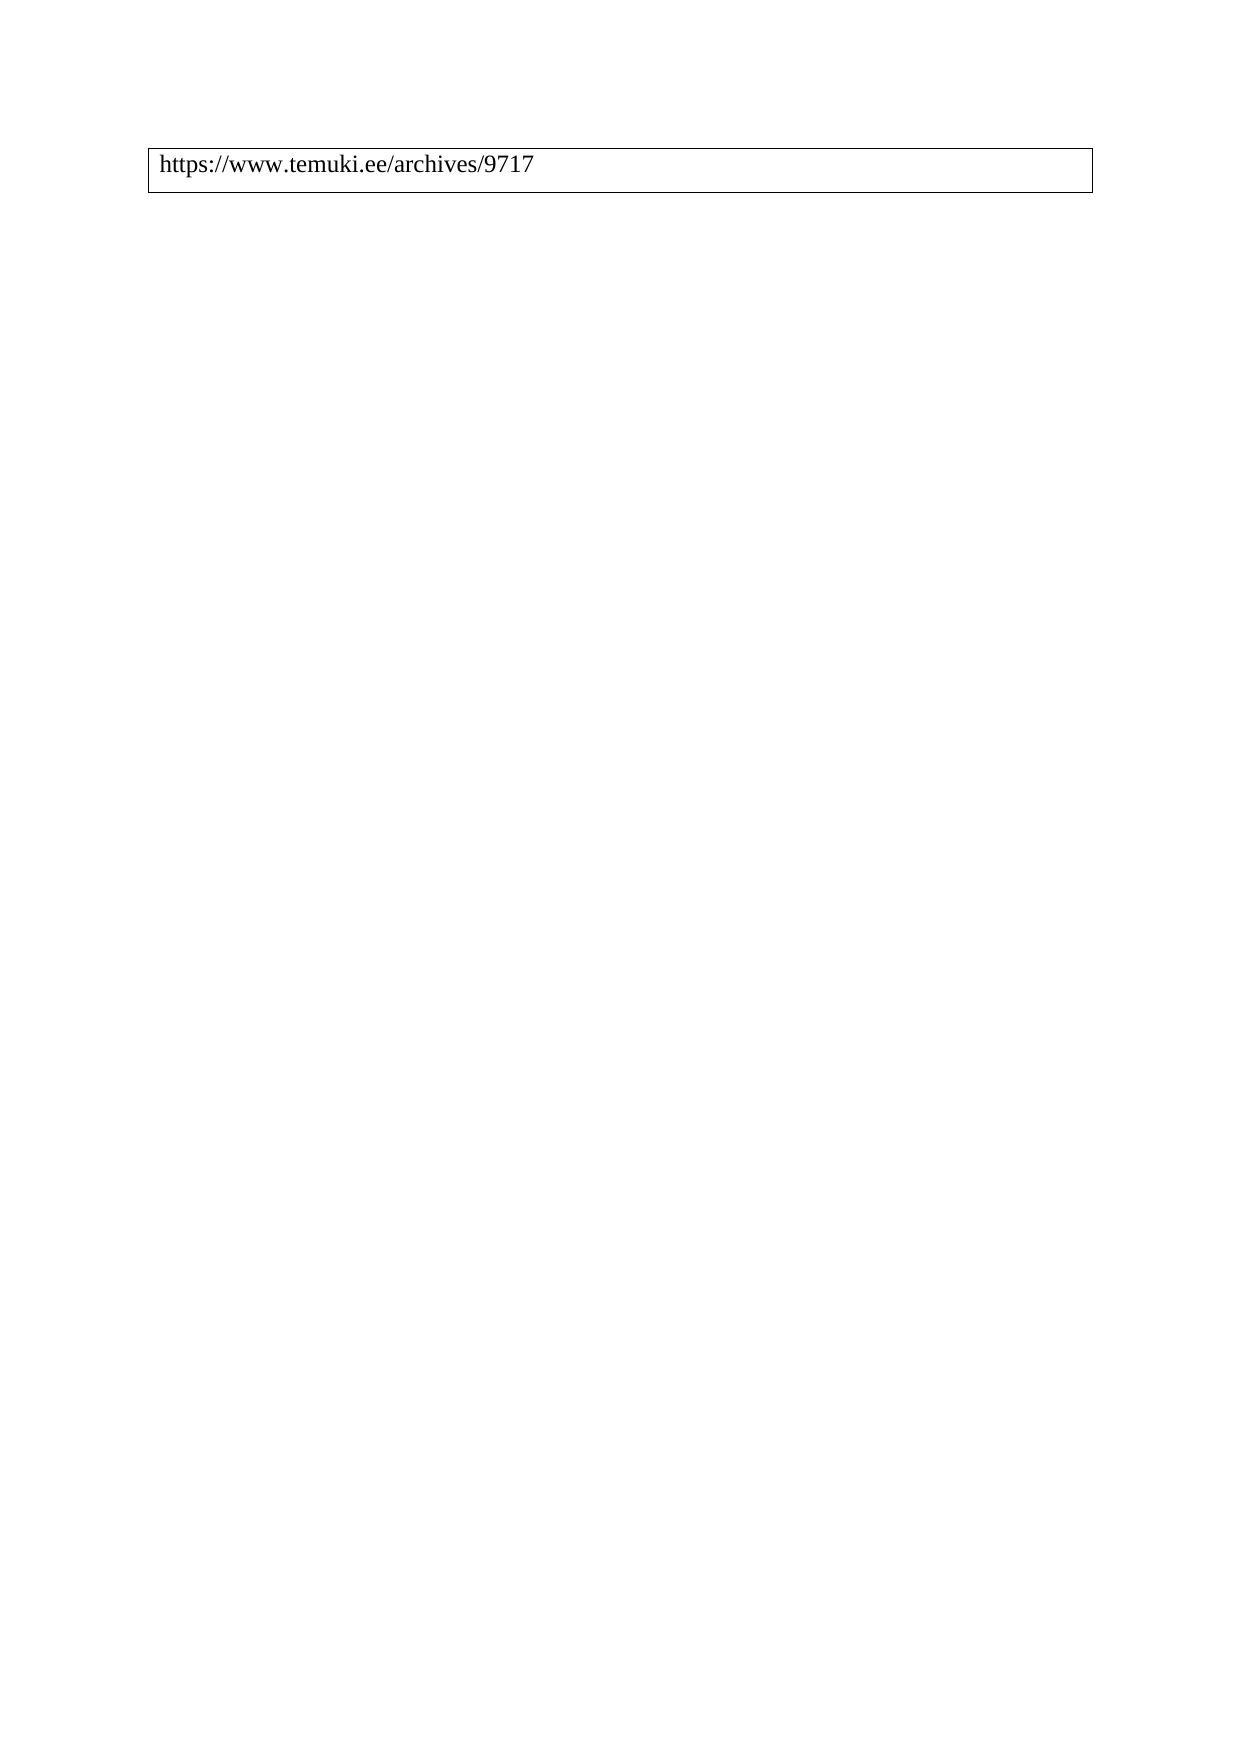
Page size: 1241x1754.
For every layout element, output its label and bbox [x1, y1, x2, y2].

table_header [149, 149, 1092, 192]
